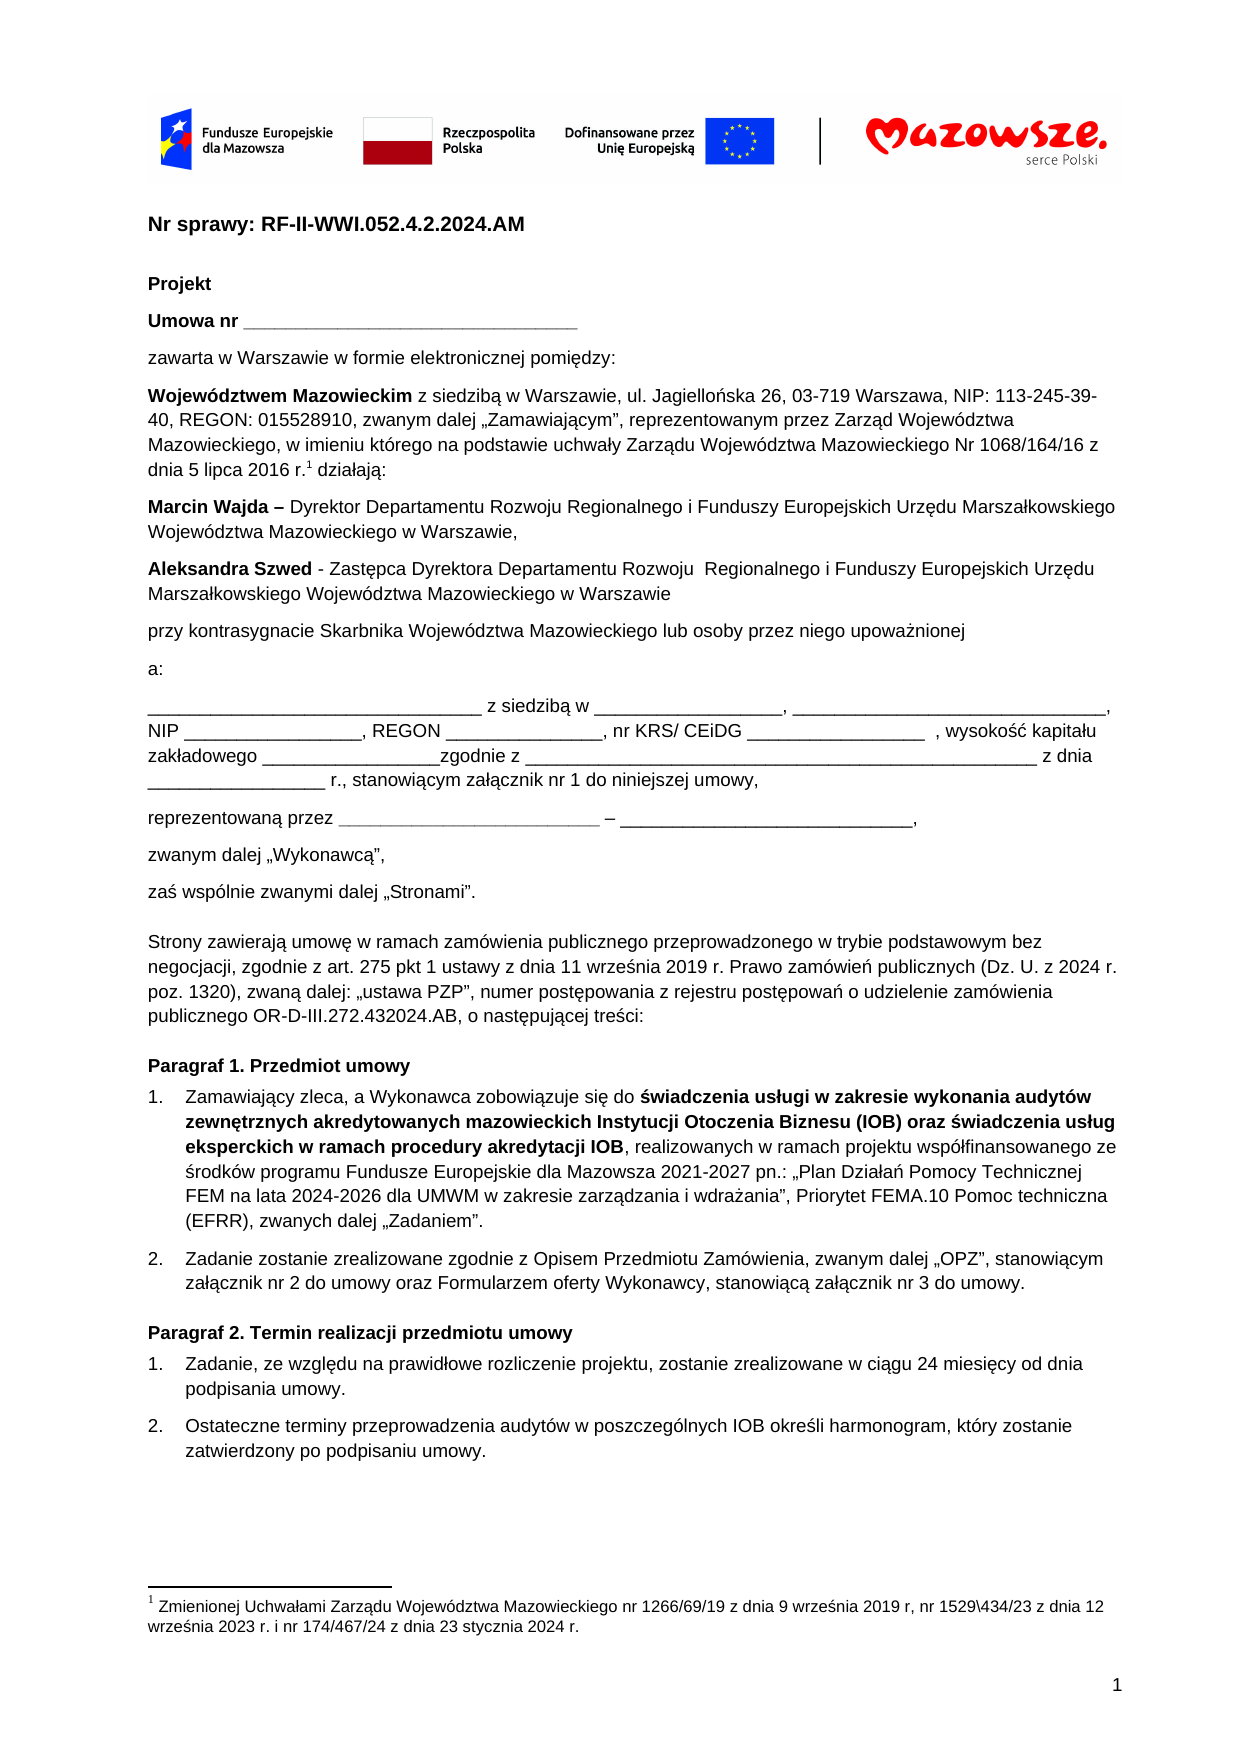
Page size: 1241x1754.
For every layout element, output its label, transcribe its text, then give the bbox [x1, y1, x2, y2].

subtitle Strony zawierają umowę w ramach zamówienia publicznego przeprowadzonego w trybie podstawowym bez negocjacji, zgodnie z art. 275 pkt 1 ustawy z dnia 11 września 2019 r. Prawo zamówień publicznych (Dz. U. z 2024 r. poz. 1320), zwaną dalej: „ustawa PZP”, numer postępowania z rejestru postępowań o udzielenie zamówienia publicznego OR-D-III.272.432024.AB, o następującej treści: [148, 931, 1122, 1027]
subtitle Projekt [148, 272, 1122, 294]
list Ostateczne terminy przeprowadzenia audytów w poszczególnych IOB określi harmonogram, który zostanie zatwierdzony po podpisaniu umowy. [148, 1415, 1122, 1461]
text przy kontrasygnacie Skarbnika Województwa Mazowieckiego lub osoby przez niego upoważnionej [148, 620, 1122, 642]
subtitle Paragraf 1. Przedmiot umowy [148, 1055, 1122, 1077]
picture [147, 94, 1123, 184]
text Województwem Mazowieckim z siedzibą w Warszawie, ul. Jagiellońska 26, 03-719 Warszawa, NIP: 113-245-39-40, REGON: 015528910, zwanym dalej „Zamawiającym”, reprezentowanym przez Zarząd Województwa Mazowieckiego, w imieniu którego na podstawie uchwały Zarządu Województwa Mazowieckiego Nr 1068/164/16 z dnia 5 lipca 2016 r. działają: [148, 384, 1122, 480]
text a: [148, 657, 1122, 679]
text reprezentowaną przez _________________________ – ____________________________, [148, 806, 1122, 828]
text zwanym dalej „Wykonawcą”, [148, 844, 1122, 865]
text zaś wspólnie zwanymi dalej „Stronami”. [148, 881, 1122, 903]
list Zadanie zostanie zrealizowane zgodnie z Opisem Przedmiotu Zamówienia, zwanym dalej „OPZ”, stanowiącym załącznik nr 2 do umowy oraz Formularzem oferty Wykonawcy, stanowiącą załącznik nr 3 do umowy. [148, 1247, 1122, 1294]
text Aleksandra Szwed - Zastępca Dyrektora Departamentu Rozwoju Regionalnego i Funduszy Europejskich Urzędu Marszałkowskiego Województwa Mazowieckiego w Warszawie [148, 558, 1122, 604]
text zawarta w Warszawie w formie elektronicznej pomiędzy: [148, 347, 1122, 369]
text Nr sprawy: RF-II-WWI.052.4.2.2024.AM [148, 212, 1122, 236]
text ________________________________ z siedzibą w __________________, ______________________________, NIP _________________, REGON _______________, nr KRS/ CEiDG _________________ , wysokość kapitału zakładowego _________________zgodnie z _________________________________________________ z dnia _________________ r., stanowiącym załącznik nr 1 do niniejszej umowy, [148, 695, 1122, 791]
subtitle Umowa nr ________________________________ [148, 310, 1122, 331]
list Zamawiający zleca, a Wykonawca zobowiązuje się do świadczenia usługi w zakresie wykonania audytów zewnętrznych akredytowanych mazowieckich Instytucji Otoczenia Biznesu (IOB) oraz świadczenia usług eksperckich w ramach procedury akredytacji IOB, realizowanych w ramach projektu współfinansowanego ze środków programu Fundusze Europejskie dla Mazowsza 2021-2027 pn.: „Plan Działań Pomocy Technicznej FEM na lata 2024-2026 dla UMWM w zakresie zarządzania i wdrażania”, Priorytet FEMA.10 Pomoc techniczna (EFRR), zwanych dalej „Zadaniem”. [148, 1086, 1122, 1232]
list Zadanie, ze względu na prawidłowe rozliczenie projektu, zostanie zrealizowane w ciągu 24 miesięcy od dnia podpisania umowy. [148, 1353, 1122, 1399]
text Marcin Wajda – Dyrektor Departamentu Rozwoju Regionalnego i Funduszy Europejskich Urzędu Marszałkowskiego Województwa Mazowieckiego w Warszawie, [148, 496, 1122, 542]
subtitle Paragraf 2. Termin realizacji przedmiotu umowy [148, 1322, 1122, 1343]
